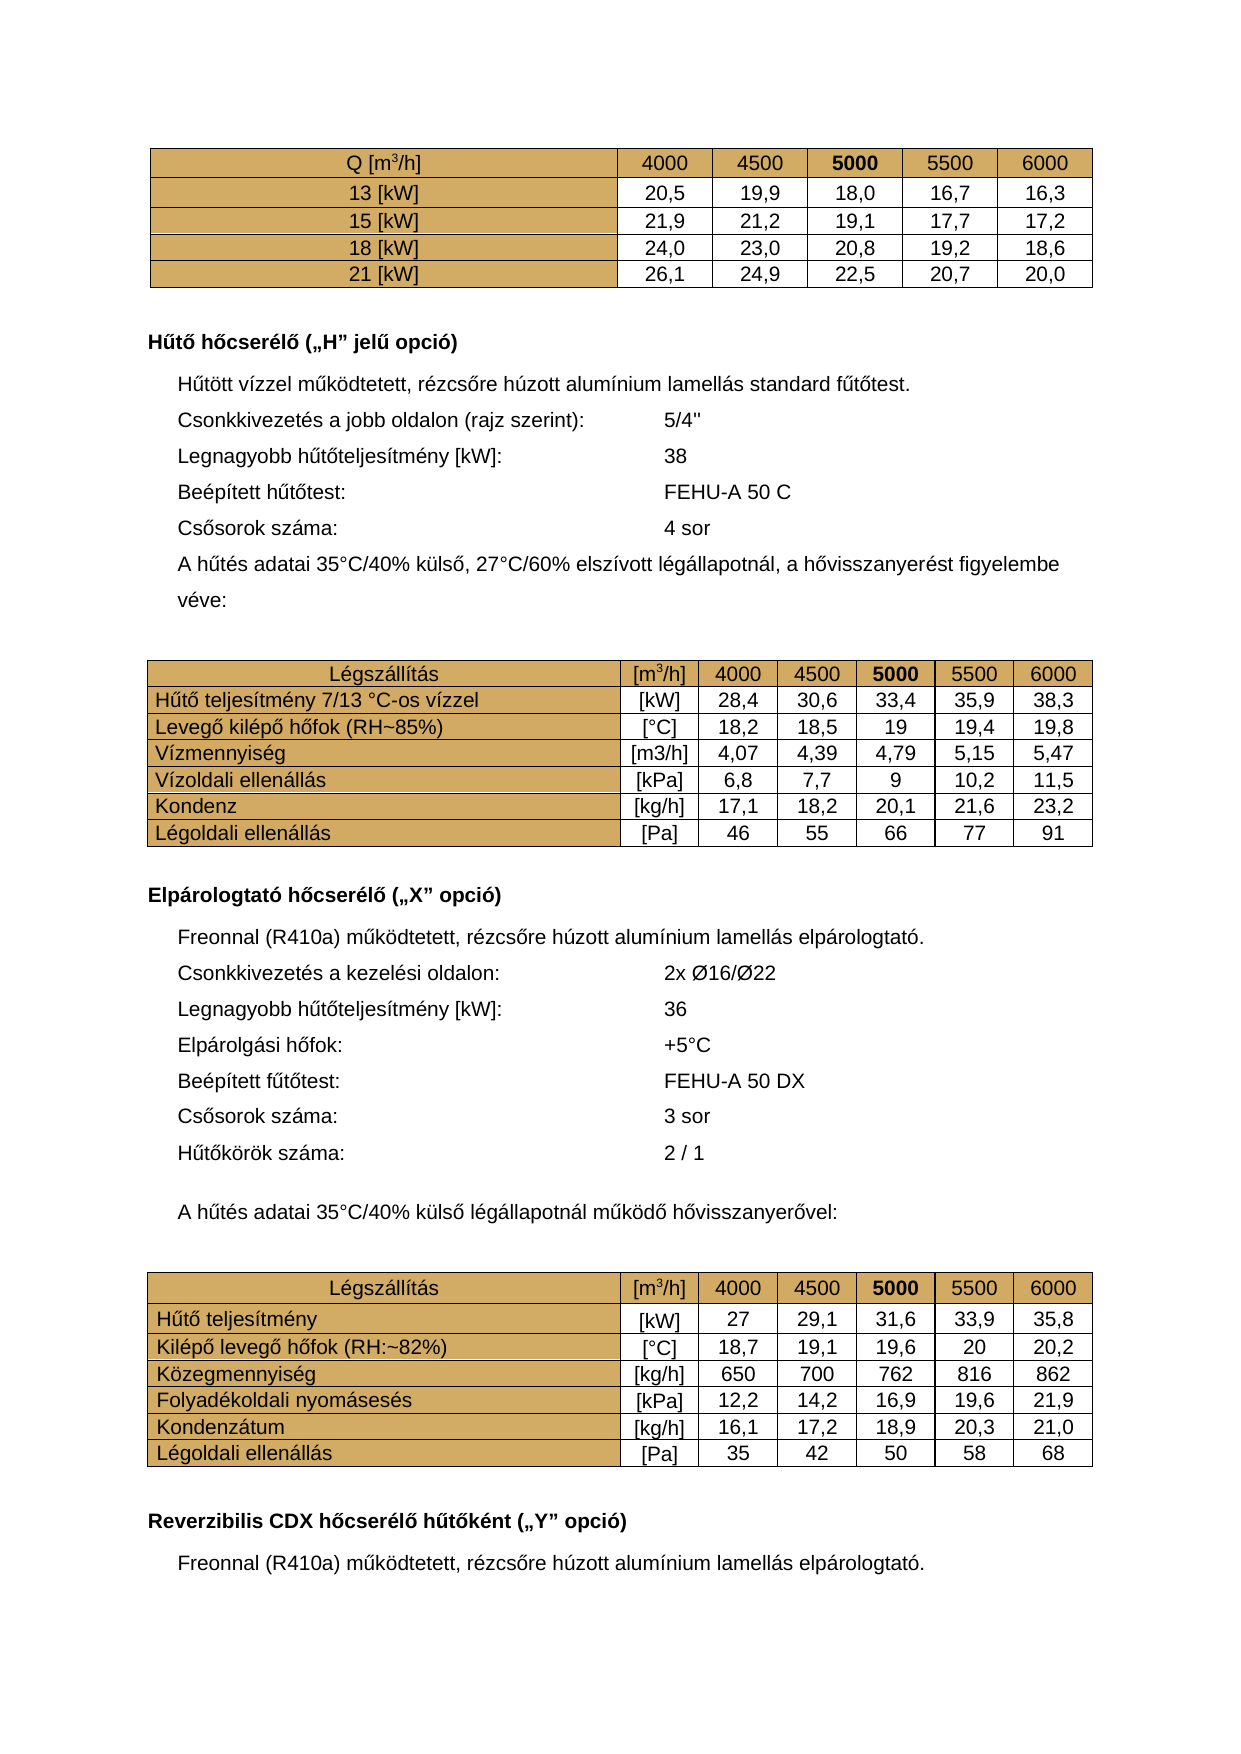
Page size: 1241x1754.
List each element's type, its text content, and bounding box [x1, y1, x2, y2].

table_header [m3/h] [621, 661, 698, 686]
text Legnagyobb hűtőteljesítmény [kW]: 36 [177, 997, 1093, 1021]
table_cell 21,9 [1014, 1387, 1092, 1413]
table_cell 46 [699, 820, 777, 846]
table_cell 19,6 [857, 1334, 934, 1359]
table_cell 21,9 [618, 208, 712, 233]
text Freonnal (R410a) működtetett, rézcsőre húzott alumínium lamellás elpárologtató. [177, 925, 1093, 949]
table_cell 862 [1014, 1361, 1092, 1386]
table_cell 58 [936, 1440, 1013, 1466]
table_cell 20,7 [903, 261, 997, 287]
table_cell 6,8 [699, 767, 777, 792]
table_cell 50 [857, 1440, 934, 1466]
text Legnagyobb hűtőteljesítmény [kW]: 38 [177, 444, 1093, 468]
table_cell 55 [778, 820, 856, 846]
table_cell 21,2 [713, 208, 807, 233]
text Elpárologtató hőcserélő („X” opció) [148, 882, 1093, 906]
table_cell 20,1 [857, 794, 934, 819]
table_cell 4,79 [857, 740, 934, 766]
table_cell 18,7 [699, 1334, 777, 1359]
table_cell 14,2 [778, 1387, 856, 1413]
table_cell [°C] [621, 1334, 698, 1359]
table_cell Folyadékoldali nyomásesés [148, 1387, 620, 1413]
table_header 6000 [1014, 1273, 1092, 1303]
table_cell 5,47 [1014, 740, 1092, 766]
table_cell 9 [857, 767, 934, 792]
table_cell 20,2 [1014, 1334, 1092, 1359]
table_cell 5,15 [936, 740, 1013, 766]
text Reverzibilis CDX hőcserélő hűtőként („Y” opció) [148, 1509, 1093, 1533]
table_cell 35,8 [1014, 1304, 1092, 1333]
text Beépített hűtőtest: FEHU-A 50 C [177, 480, 1093, 504]
table_cell 15 [kW] [151, 208, 617, 233]
table_cell 18,2 [778, 794, 856, 819]
table_cell 18 [kW] [151, 235, 617, 260]
table_cell 27 [699, 1304, 777, 1333]
table_cell 18,6 [998, 235, 1092, 260]
table_cell Kondenzátum [148, 1414, 620, 1439]
table_cell 762 [857, 1361, 934, 1386]
table_cell [Pa] [621, 1440, 698, 1466]
table_cell 19,6 [936, 1387, 1013, 1413]
table_cell 19,1 [778, 1334, 856, 1359]
table_header 4500 [713, 149, 807, 177]
table_header 5500 [936, 661, 1013, 686]
table_cell 12,2 [699, 1387, 777, 1413]
table_cell 31,6 [857, 1304, 934, 1333]
table_cell 38,3 [1014, 687, 1092, 713]
table_cell [kg/h] [621, 794, 698, 819]
table_cell 20,0 [998, 261, 1092, 287]
text Csősorok száma: 3 sor [177, 1104, 1093, 1128]
table_cell 16,3 [998, 178, 1092, 207]
table_header [m3/h] [621, 1273, 698, 1303]
table_cell 28,4 [699, 687, 777, 713]
table_cell 19,9 [713, 178, 807, 207]
table_cell 17,7 [903, 208, 997, 233]
table_cell 22,5 [808, 261, 902, 287]
table_cell 16,1 [699, 1414, 777, 1439]
table_cell 16,9 [857, 1387, 934, 1413]
table_cell 10,2 [936, 767, 1013, 792]
table_cell 42 [778, 1440, 856, 1466]
table_cell 23,0 [713, 235, 807, 260]
table_cell Hűtő teljesítmény [148, 1304, 620, 1333]
table_header 4500 [778, 661, 856, 686]
table_header 4000 [699, 1273, 777, 1303]
table_cell 20 [936, 1334, 1013, 1359]
table_cell 26,1 [618, 261, 712, 287]
table_cell 20,8 [808, 235, 902, 260]
text Hűtő hőcserélő („H” jelű opció) [148, 330, 1093, 354]
table_cell 7,7 [778, 767, 856, 792]
table_cell 19 [857, 714, 934, 739]
table_cell 19,2 [903, 235, 997, 260]
table_cell 21,0 [1014, 1414, 1092, 1439]
table_header Légszállítás [148, 1273, 620, 1303]
text Csősorok száma: 4 sor [177, 516, 1093, 540]
table_cell [kg/h] [621, 1414, 698, 1439]
table_cell [°C] [621, 714, 698, 739]
table_cell Vízoldali ellenállás [148, 767, 620, 792]
table_cell [m3/h] [621, 740, 698, 766]
table_cell 19,8 [1014, 714, 1092, 739]
table_cell [kg/h] [621, 1361, 698, 1386]
table_cell 21 [kW] [151, 261, 617, 287]
table_header Q [m3/h] [151, 149, 617, 177]
text A hűtés adatai 35°C/40% külső, 27°C/60% elszívott légállapotnál, a hővisszanyerést figyelembe véve: [177, 552, 1093, 612]
table_cell 66 [857, 820, 934, 846]
text Beépített fűtőtest: FEHU-A 50 DX [177, 1068, 1093, 1092]
table_cell [kPa] [621, 767, 698, 792]
table_cell 20,3 [936, 1414, 1013, 1439]
table_cell Kilépő levegő hőfok (RH:~82%) [148, 1334, 620, 1359]
table_header Légszállítás [148, 661, 620, 686]
table_cell 68 [1014, 1440, 1092, 1466]
text A hűtés adatai 35°C/40% külső légállapotnál működő hővisszanyerővel: [177, 1200, 1093, 1224]
table_header 4500 [778, 1273, 856, 1303]
text Elpárolgási hőfok: + [177, 1032, 1093, 1056]
table_cell Közegmennyiség [148, 1361, 620, 1386]
text Csonkkivezetés a kezelési oldalon: 2x Ø16/Ø22 [177, 961, 1093, 984]
table_cell 23,2 [1014, 794, 1092, 819]
table_cell [kPa] [621, 1387, 698, 1413]
table_cell 91 [1014, 820, 1092, 846]
table_cell 35,9 [936, 687, 1013, 713]
table_cell 17,2 [998, 208, 1092, 233]
text Hűtött vízzel működtetett, rézcsőre húzott alumínium lamellás standard fűtőtest. [177, 372, 1093, 396]
table_cell 11,5 [1014, 767, 1092, 792]
table_cell 17,1 [699, 794, 777, 819]
table_cell Levegő kilépő hőfok (RH~85%) [148, 714, 620, 739]
table_cell 20,5 [618, 178, 712, 207]
table_cell 33,9 [936, 1304, 1013, 1333]
table_header 5000 [808, 149, 902, 177]
table_cell 35 [699, 1440, 777, 1466]
table_cell 13 [kW] [151, 178, 617, 207]
table_cell 77 [936, 820, 1013, 846]
table_header 5500 [936, 1273, 1013, 1303]
table_cell Légoldali ellenállás [148, 1440, 620, 1466]
table_cell 650 [699, 1361, 777, 1386]
table_cell Kondenz [148, 794, 620, 819]
text Hűtőkörök száma: 2 / 1 [177, 1140, 1093, 1164]
table_cell 4,39 [778, 740, 856, 766]
table_cell 4,07 [699, 740, 777, 766]
table_cell 18,2 [699, 714, 777, 739]
table_cell 21,6 [936, 794, 1013, 819]
table_cell 700 [778, 1361, 856, 1386]
table_cell 19,4 [936, 714, 1013, 739]
table_cell [kW] [621, 1304, 698, 1333]
table_header 4000 [699, 661, 777, 686]
table_cell 24,9 [713, 261, 807, 287]
table_cell Légoldali ellenállás [148, 820, 620, 846]
table_cell 30,6 [778, 687, 856, 713]
table_header 5500 [903, 149, 997, 177]
table_cell [Pa] [621, 820, 698, 846]
table_cell 16,7 [903, 178, 997, 207]
table_header 5000 [857, 1273, 934, 1303]
table_cell [kW] [621, 687, 698, 713]
table_cell 17,2 [778, 1414, 856, 1439]
table_header 5000 [857, 661, 934, 686]
table_cell 18,9 [857, 1414, 934, 1439]
table_header 6000 [1014, 661, 1092, 686]
table_cell 33,4 [857, 687, 934, 713]
table_header 6000 [998, 149, 1092, 177]
text Csonkkivezetés a jobb oldalon (rajz szerint): 5/4'' [177, 408, 1093, 432]
table_cell 18,5 [778, 714, 856, 739]
table_header 4000 [618, 149, 712, 177]
table_cell Hűtő teljesítmény 7/13 °C-os vízzel [148, 687, 620, 713]
table_cell 18,0 [808, 178, 902, 207]
text Freonnal (R410a) működtetett, rézcsőre húzott alumínium lamellás elpárologtató. [177, 1551, 1093, 1575]
table_cell 24,0 [618, 235, 712, 260]
table_cell 816 [936, 1361, 1013, 1386]
table_cell Vízmennyiség [148, 740, 620, 766]
table_cell 19,1 [808, 208, 902, 233]
table_cell 29,1 [778, 1304, 856, 1333]
